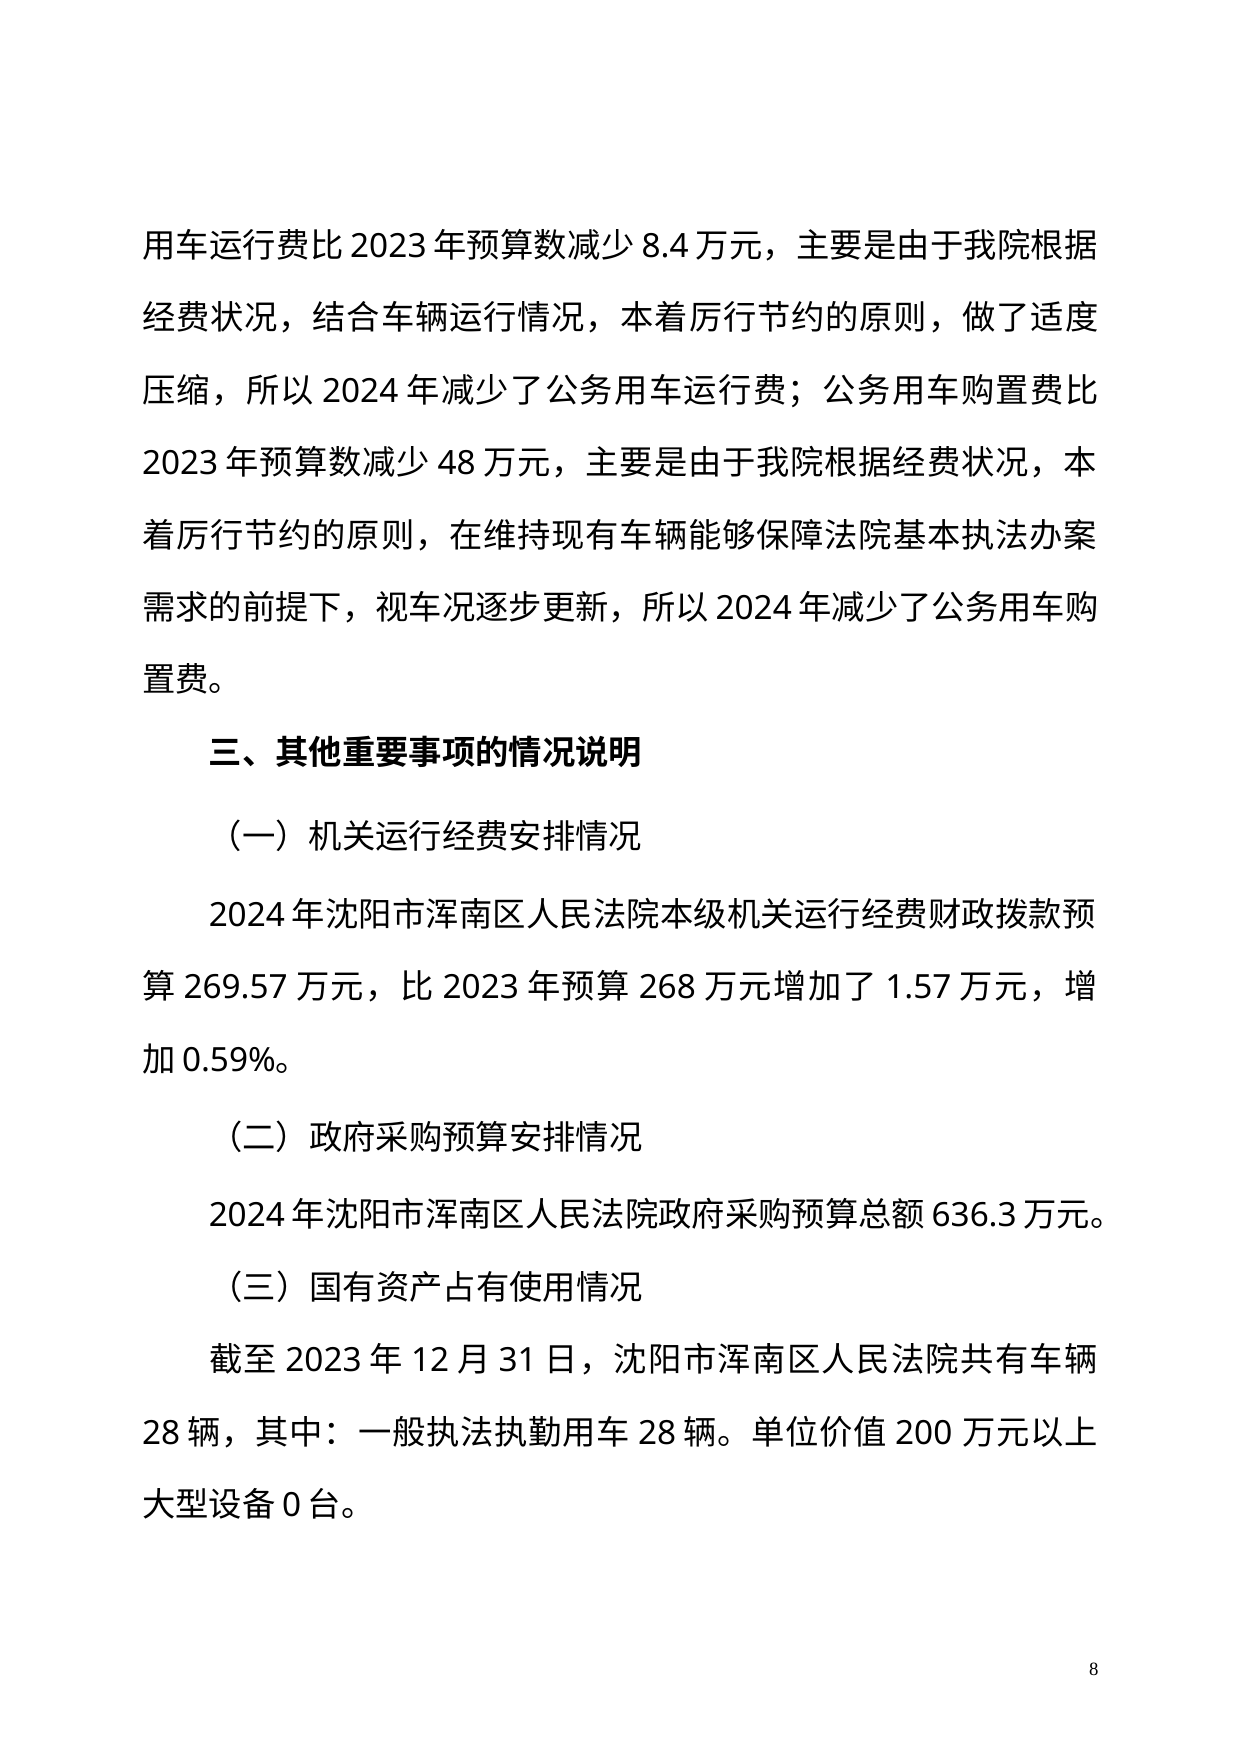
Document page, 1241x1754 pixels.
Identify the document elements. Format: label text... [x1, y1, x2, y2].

text 三、其他重要事项的情况说明 [142, 725, 1098, 774]
text （三）国有资产占有使用情况 [142, 1261, 1098, 1309]
text 截至2023年12月31日，沈阳市浑南区人民法院共有车辆28辆，其中：一般执法执勤用车28辆。单位价值200 万元以上大型设备0台。 [142, 1333, 1098, 1526]
text 2024年沈阳市浑南区人民法院本级机关运行经费财政拨款预算269.57万元，比2023年预算268万元增加了1.57万元，增加0.59%。 [142, 888, 1098, 1081]
text （一）机关运行经费安排情况 [142, 810, 1098, 858]
text 2024年沈阳市浑南区人民法院政府采购预算总额636.3万元。 [142, 1188, 1098, 1236]
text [142, 218, 1098, 701]
text （二）政府采购预算安排情况 [142, 1111, 1098, 1159]
